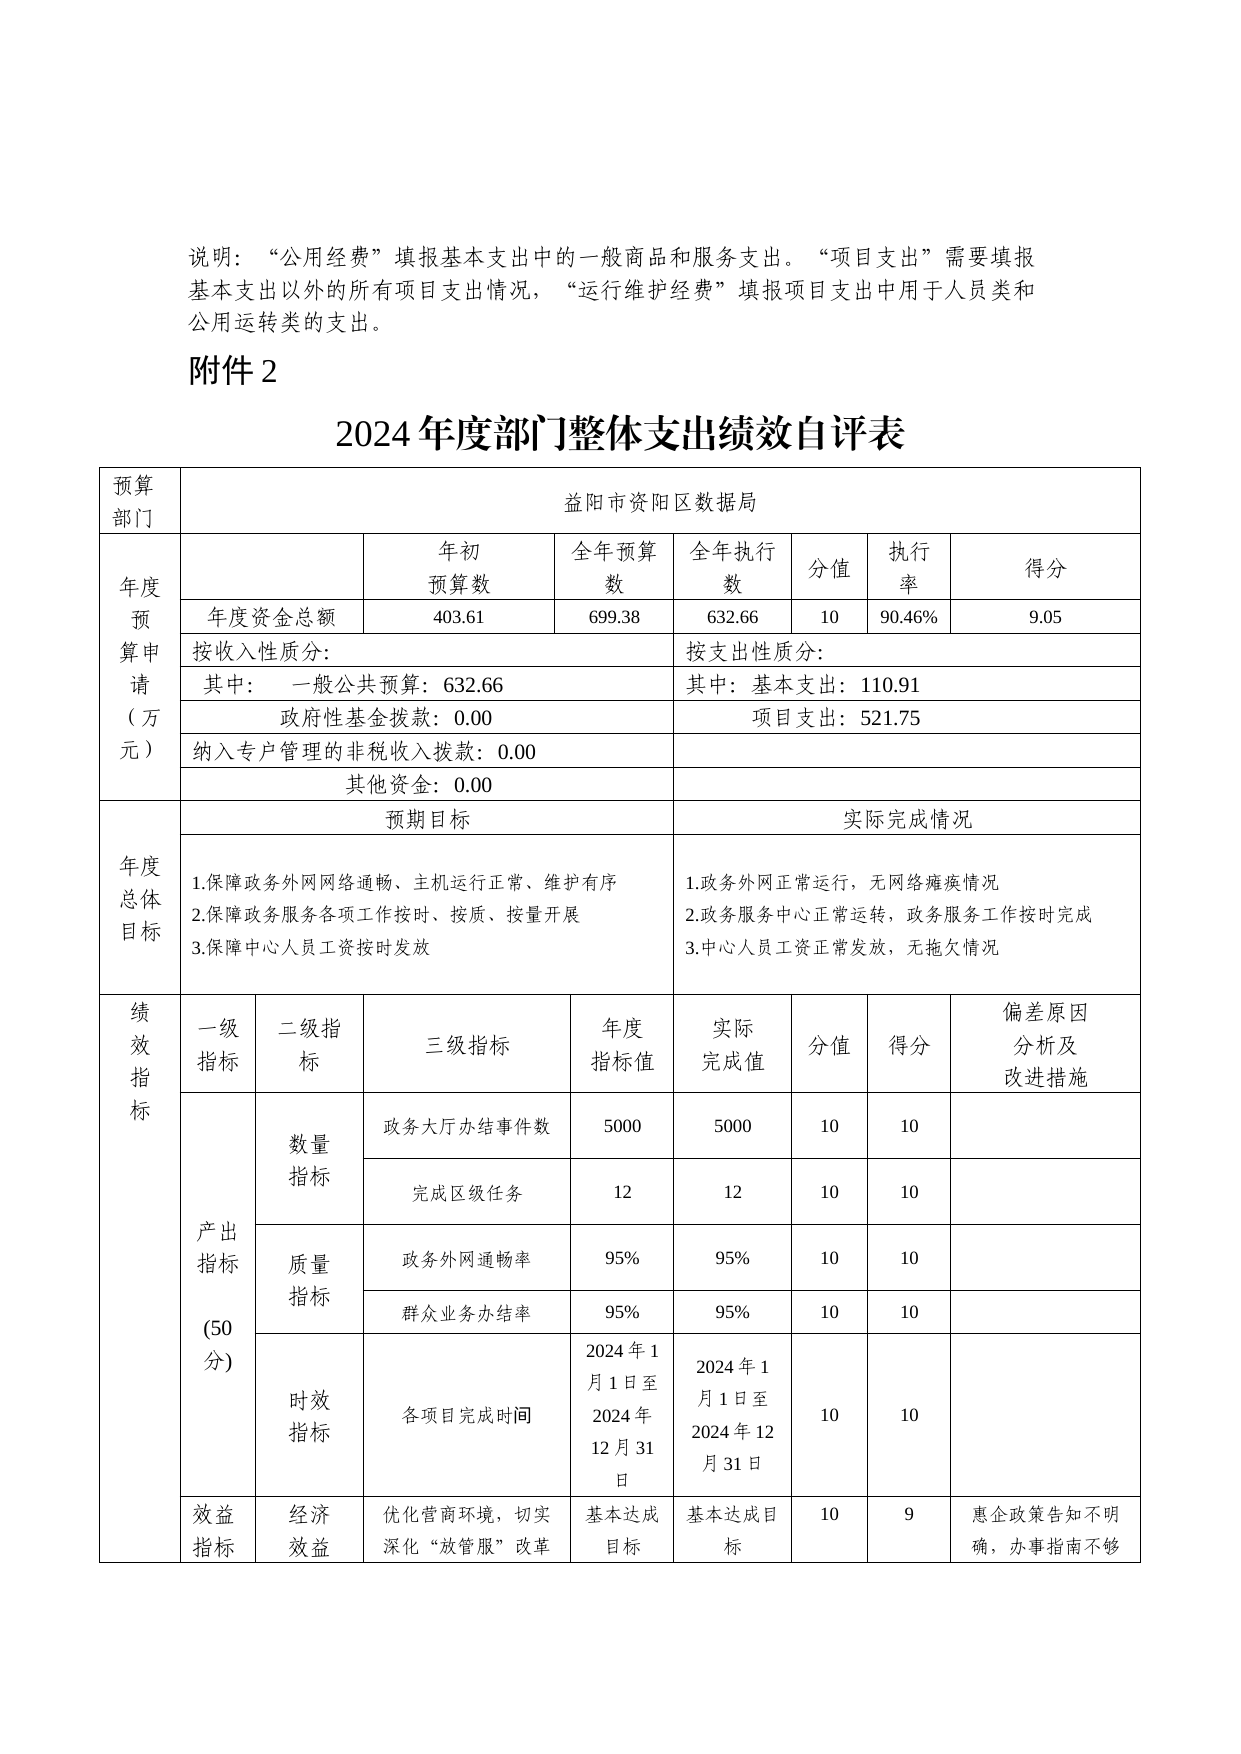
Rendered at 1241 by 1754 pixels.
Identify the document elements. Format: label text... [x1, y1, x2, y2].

table_cell 项目支出：521.75 [674, 701, 1140, 733]
table_cell 10 [792, 1225, 867, 1290]
table_cell 完成区级任务 [364, 1159, 570, 1224]
table_cell 政务外网通畅率 [364, 1225, 570, 1290]
table_cell 全年执行数 [674, 534, 791, 599]
table_cell 分值 [792, 534, 867, 599]
table_cell [951, 1334, 1140, 1496]
text 2024年度部门整体支出绩效自评表 [187, 402, 1053, 467]
table_cell 9.05 [951, 600, 1140, 633]
table_cell 10 [868, 1225, 950, 1290]
table_cell 实际完成情况 [674, 801, 1140, 834]
table_cell 执行率 [868, 534, 950, 599]
table_cell 2024年1月1日至2024年12月31日 [674, 1334, 791, 1496]
table_cell 质量 指标 [256, 1225, 363, 1332]
table_cell 按支出性质分： [674, 634, 1140, 666]
table_cell 403.61 [364, 600, 554, 633]
table_cell 其中：基本支出：110.91 [674, 667, 1140, 700]
table_cell 2024年1月1日至2024年12月31日 [571, 1334, 673, 1496]
table_cell 时效 指标 [256, 1334, 363, 1496]
table_cell 政府性基金拨款：0.00 [181, 701, 673, 733]
table_cell 10 [792, 1291, 867, 1332]
table_cell [951, 1159, 1140, 1224]
table_cell 1.保障政务外网网络通畅、主机运行正常、维护有序 2.保障政务服务各项工作按时、按质、按量开展 3.保障中心人员工资按时发放 [181, 835, 673, 994]
table_cell 12 [674, 1159, 791, 1224]
table_cell 基本达成目标 [571, 1497, 673, 1562]
table_cell 年度 指标值 [571, 995, 673, 1092]
table_cell 经济 效益 指标 [256, 1497, 363, 1562]
table_cell [951, 1093, 1140, 1158]
table_cell 偏差原因 分析及 改进措施 [951, 995, 1140, 1092]
table_cell 95% [674, 1225, 791, 1290]
table_cell [181, 534, 363, 599]
table_cell 产出指标 (50分) [181, 1093, 255, 1496]
table_cell 699.38 [555, 600, 673, 633]
table_cell 群众业务办结率 [364, 1291, 570, 1332]
table_cell 12 [571, 1159, 673, 1224]
table_cell 基本达成目标 [674, 1497, 791, 1562]
table_cell 其他资金：0.00 [181, 768, 673, 800]
table_cell 9 [868, 1497, 950, 1562]
table_cell 数量 指标 [256, 1093, 363, 1224]
table_cell 10 [792, 1093, 867, 1158]
table_header 益阳市资阳区数据局 [181, 468, 1140, 533]
table_cell 得分 [868, 995, 950, 1092]
table_cell [674, 768, 1140, 800]
table_cell 实际 完成值 [674, 995, 791, 1092]
table_cell 632.66 [674, 600, 791, 633]
table_header 预算部门 [100, 468, 180, 533]
table_cell 5000 [674, 1093, 791, 1158]
table_cell 90.46% [868, 600, 950, 633]
table_cell [951, 1225, 1140, 1290]
table_cell 95% [674, 1291, 791, 1332]
table_cell 10 [792, 1159, 867, 1224]
table_cell 年初 预算数 [364, 534, 554, 599]
table_cell 分值 [792, 995, 867, 1092]
table_cell 按收入性质分： [181, 634, 673, 666]
table_cell 绩 效 指 标 [100, 995, 180, 1562]
table_cell 全年预算数 [555, 534, 673, 599]
table_cell 年度预 算申请 （万元） [100, 534, 180, 800]
table_cell 纳入专户管理的非税收入拨款：0.00 [181, 734, 673, 767]
table_cell 5000 [571, 1093, 673, 1158]
table_cell 一级指标 [181, 995, 255, 1092]
table_cell 10 [792, 600, 867, 633]
table_cell [674, 734, 1140, 767]
table_cell 10 [868, 1159, 950, 1224]
table_cell 10 [868, 1334, 950, 1496]
table_cell 各项目完成时间 [364, 1334, 570, 1496]
table_cell 三级指标 [364, 995, 570, 1092]
table_cell 1.政务外网正常运行，无网络瘫痪情况 2.政务服务中心正常运转，政务服务工作按时完成 3.中心人员工资正常发放，无拖欠情况 [674, 835, 1140, 994]
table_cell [951, 1497, 1140, 1562]
table_cell [951, 1291, 1140, 1332]
text 附件2 [187, 337, 1053, 402]
table_cell 年度总体目标 [100, 801, 180, 994]
table_cell 预期目标 [181, 801, 673, 834]
table_cell 10 [868, 1291, 950, 1332]
table_cell 优化营商环境，切实深化“放管服”改革 [364, 1497, 570, 1562]
text 说明：“公用经费”填报基本支出中的一般商品和服务支出。“项目支出”需要填报基本支出以外的所有项目支出情况，“运行维护经费”填报项目支出中用于人员类和公用运转类的支出。 [187, 239, 1053, 337]
table_cell 95% [571, 1225, 673, 1290]
table_cell 95% [571, 1291, 673, 1332]
table_cell 年度资金总额 [181, 600, 363, 633]
table_cell 10 [868, 1093, 950, 1158]
table_cell 政务大厅办结事件数 [364, 1093, 570, 1158]
table_cell 得分 [951, 534, 1140, 599]
table_cell 其中： 一般公共预算：632.66 [181, 667, 673, 700]
table_cell 10 [792, 1334, 867, 1496]
table_cell 二级指标 [256, 995, 363, 1092]
table_cell 10 [792, 1497, 867, 1562]
table_cell 效益指标 （40分） [181, 1497, 255, 1562]
